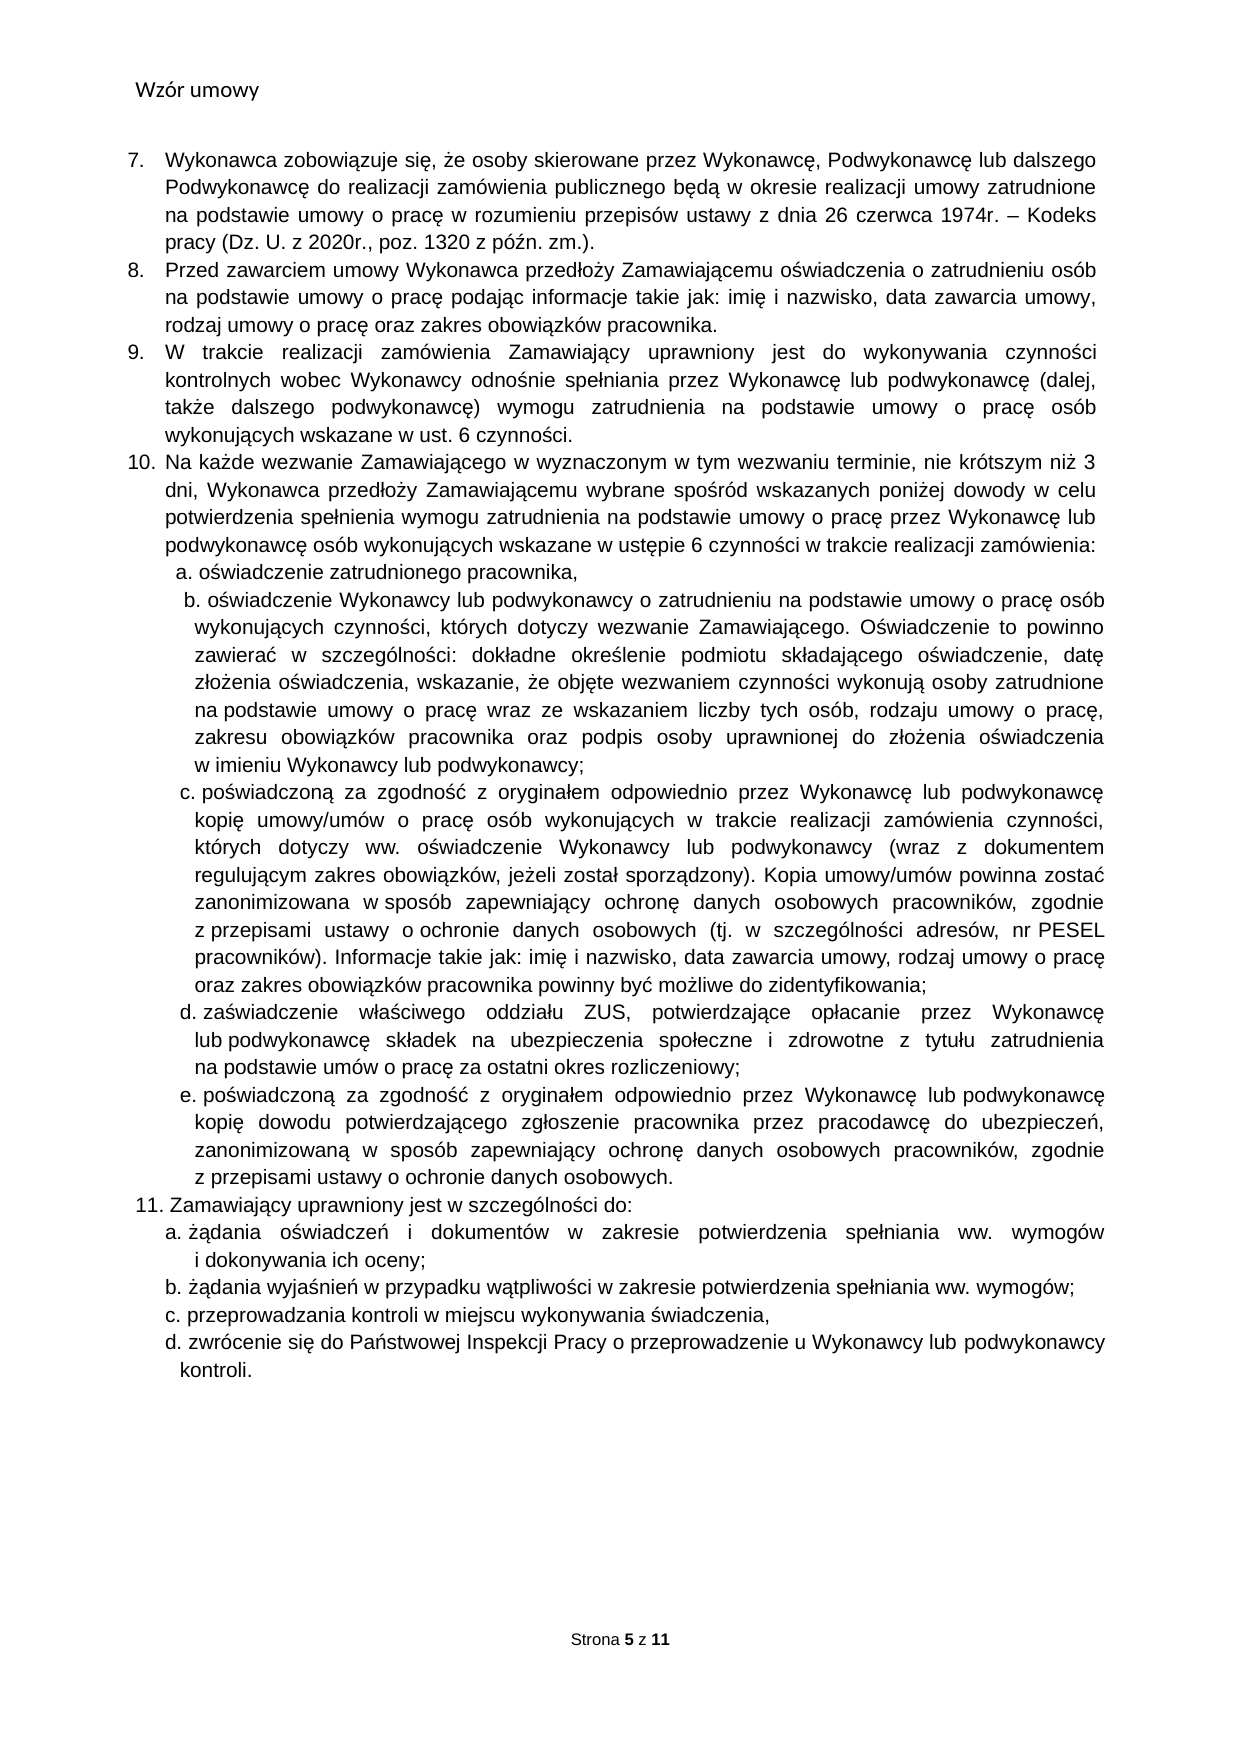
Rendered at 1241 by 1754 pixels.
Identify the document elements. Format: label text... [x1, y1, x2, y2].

text b. żądania wyjaśnień w przypadku wątpliwości w zakresie potwierdzenia spełniania ww. wymogów; [165, 1275, 1105, 1299]
text c. poświadczoną za zgodność z oryginałem odpowiednio przez Wykonawcę lub podwykonawcę kopię umowy/umów o pracę osób wykonujących w trakcie realizacji zamówienia czynności, których dotyczy ww. oświadczenie Wykonawcy lub podwykonawcy (wraz z dokumentem regulującym zakres obowiązków, jeżeli został sporządzony). Kopia umowy/umów powinna zostać zanonimizowana w sposób zapewniający ochronę danych osobowych pracowników, zgodnie z przepisami ustawy o ochronie danych osobowych (tj. w szczególności adresów, nr PESEL pracowników). Informacje takie jak: imię i nazwisko, data zawarcia umowy, rodzaj umowy o pracę oraz zakres obowiązków pracownika powinny być możliwe do zidentyfikowania; [179, 780, 1105, 997]
text a. żądania oświadczeń i dokumentów w zakresie potwierdzenia spełniania ww. wymogów i dokonywania ich oceny; [165, 1220, 1105, 1272]
text d. zaświadczenie właściwego oddziału ZUS, potwierdzające opłacanie przez Wykonawcę lub podwykonawcę składek na ubezpieczenia społeczne i zdrowotne z tytułu zatrudnienia na podstawie umów o pracę za ostatni okres rozliczeniowy; [179, 1000, 1105, 1079]
list W trakcie realizacji zamówienia Zamawiający uprawniony jest do wykonywania czynności kontrolnych wobec Wykonawcy odnośnie spełniania przez Wykonawcę lub podwykonawcę (dalej, także dalszego podwykonawcę) wymogu zatrudnienia na podstawie umowy o pracę osób wykonujących wskazane w ust. 6 czynności. [127, 340, 1097, 447]
text a. oświadczenie zatrudnionego pracownika, [91, 560, 1105, 584]
list Na każde wezwanie Zamawiającego w wyznaczonym w tym wezwaniu terminie, nie krótszym niż 3 dni, Wykonawca przedłoży Zamawiającemu wybrane spośród wskazanych poniżej dowody w celu potwierdzenia spełnienia wymogu zatrudnienia na podstawie umowy o pracę przez Wykonawcę lub podwykonawcę osób wykonujących wskazane w ustępie 6 czynności w trakcie realizacji zamówienia: [127, 450, 1097, 557]
list Przed zawarciem umowy Wykonawca przedłoży Zamawiającemu oświadczenia o zatrudnieniu osób na podstawie umowy o pracę podając informacje takie jak: imię i nazwisko, data zawarcia umowy, rodzaj umowy o pracę oraz zakres obowiązków pracownika. [127, 258, 1097, 337]
list Wykonawca zobowiązuje się, że osoby skierowane przez Wykonawcę, Podwykonawcę lub dalszego Podwykonawcę do realizacji zamówienia publicznego będą w okresie realizacji umowy zatrudnione na podstawie umowy o pracę w rozumieniu przepisów ustawy z dnia 26 czerwca 1974r. – Kodeks pracy (Dz. U. z 2020r., poz. 1320 z późn. zm.). [127, 148, 1097, 254]
text d. zwrócenie się do Państwowej Inspekcji Pracy o przeprowadzenie u Wykonawcy lub podwykonawcy kontroli. [165, 1330, 1105, 1382]
text e. poświadczoną za zgodność z oryginałem odpowiednio przez Wykonawcę lub podwykonawcę kopię dowodu potwierdzającego zgłoszenie pracownika przez pracodawcę do ubezpieczeń, zanonimizowaną w sposób zapewniający ochronę danych osobowych pracowników, zgodnie z przepisami ustawy o ochronie danych osobowych. [179, 1083, 1105, 1189]
text b. oświadczenie Wykonawcy lub podwykonawcy o zatrudnieniu na podstawie umowy o pracę osób wykonujących czynności, których dotyczy wezwanie Zamawiającego. Oświadczenie to powinno zawierać w szczególności: dokładne określenie podmiotu składającego oświadczenie, datę złożenia oświadczenia, wskazanie, że objęte wezwaniem czynności wykonują osoby zatrudnione na podstawie umowy o pracę wraz ze wskazaniem liczby tych osób, rodzaju umowy o pracę, zakresu obowiązków pracownika oraz podpis osoby uprawnionej do złożenia oświadczenia w imieniu Wykonawcy lub podwykonawcy; [135, 588, 1105, 777]
text 11. Zamawiający uprawniony jest w szczególności do: [135, 1193, 1105, 1217]
text c. przeprowadzania kontroli w miejscu wykonywania świadczenia, [165, 1303, 1105, 1327]
